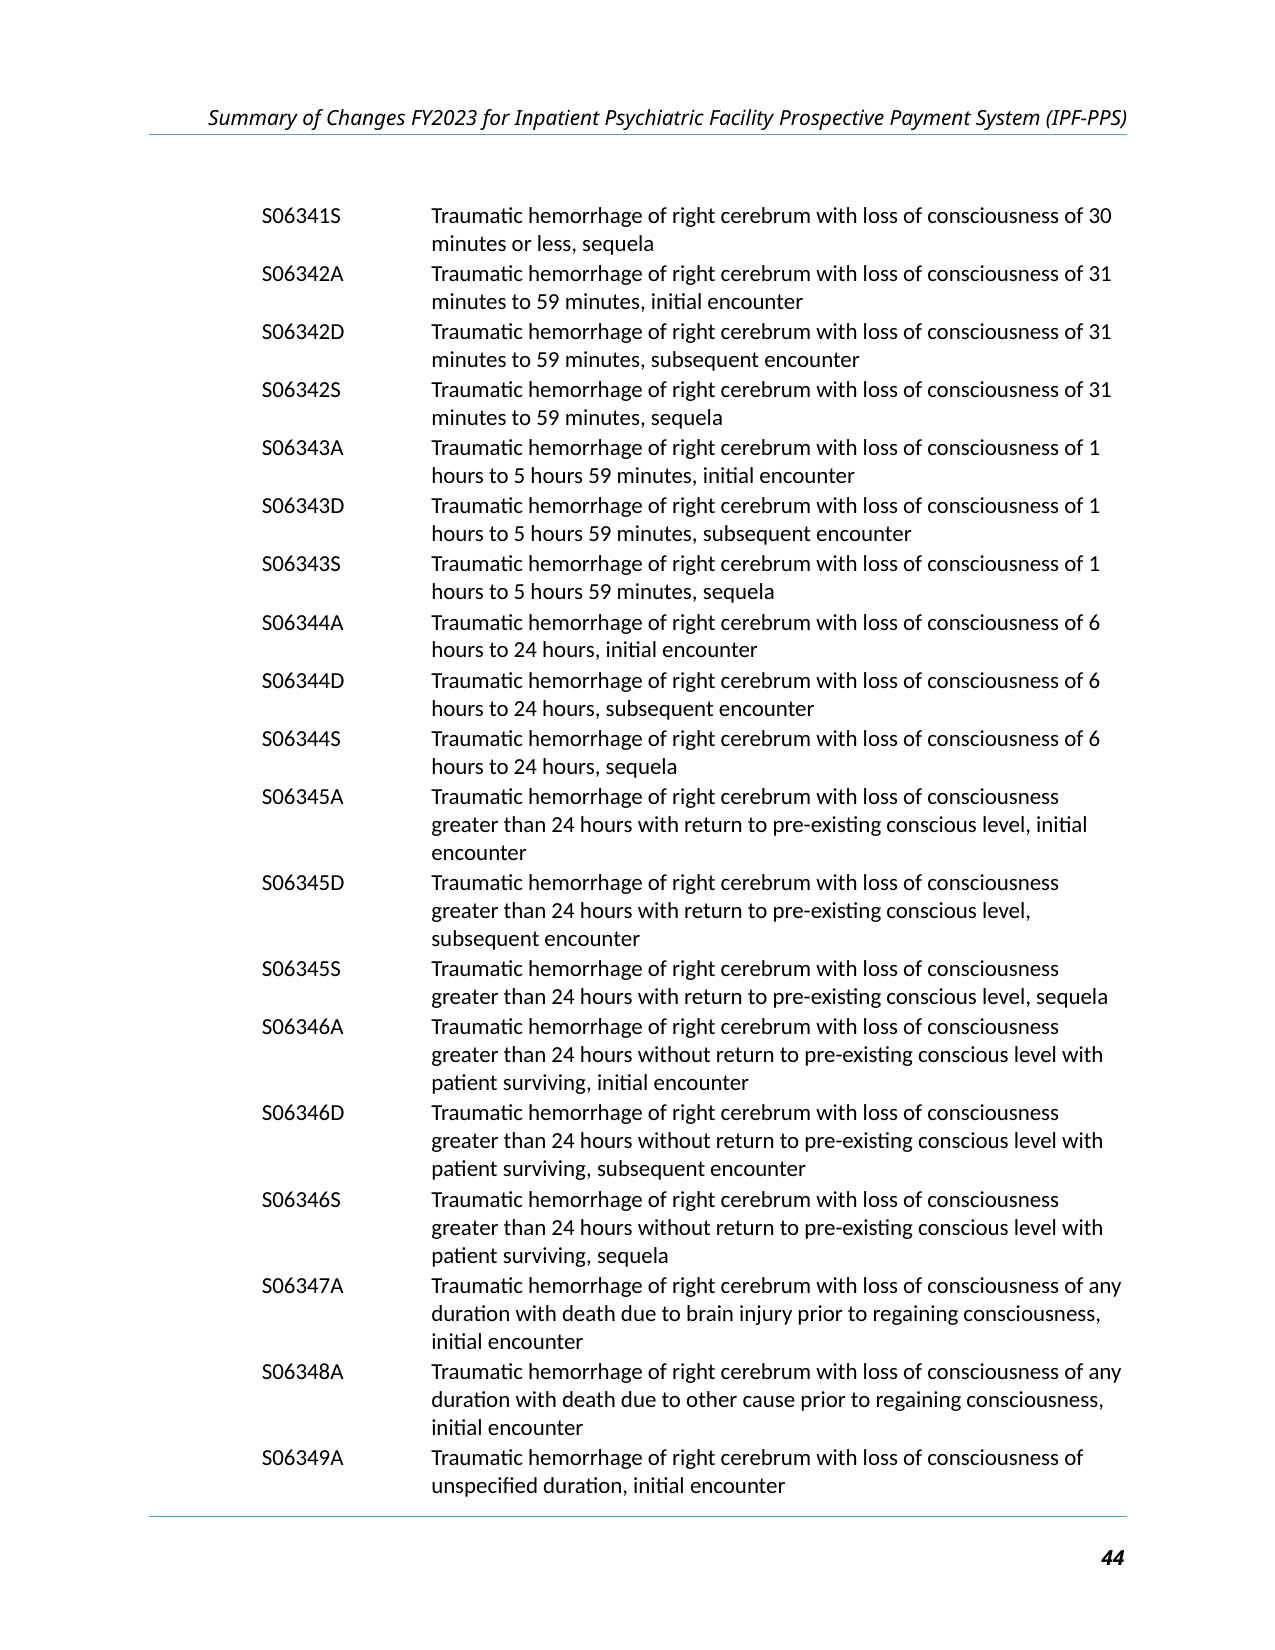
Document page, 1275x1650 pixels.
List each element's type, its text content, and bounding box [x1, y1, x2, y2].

list S06349A Traumatic hemorrhage of right cerebrum with loss of consciousness of unspecified duration, initial encounter [262, 1443, 1127, 1499]
list S06341S Traumatic hemorrhage of right cerebrum with loss of consciousness of 30 minutes or less, sequela [262, 201, 1127, 257]
list S06345S Traumatic hemorrhage of right cerebrum with loss of consciousness greater than 24 hours with return to pre-existing conscious level, sequela [262, 954, 1127, 1010]
list S06343S Traumatic hemorrhage of right cerebrum with loss of consciousness of 1 hours to 5 hours 59 minutes, sequela [262, 549, 1127, 606]
list S06346A Traumatic hemorrhage of right cerebrum with loss of consciousness greater than 24 hours without return to pre-existing conscious level with patient surviving, initial encounter [262, 1012, 1127, 1096]
list S06345A Traumatic hemorrhage of right cerebrum with loss of consciousness greater than 24 hours with return to pre-existing conscious level, initial encounter [262, 782, 1127, 866]
list S06346S Traumatic hemorrhage of right cerebrum with loss of consciousness greater than 24 hours without return to pre-existing conscious level with patient surviving, sequela [262, 1185, 1127, 1269]
list S06342D Traumatic hemorrhage of right cerebrum with loss of consciousness of 31 minutes to 59 minutes, subsequent encounter [262, 317, 1127, 373]
list S06342A Traumatic hemorrhage of right cerebrum with loss of consciousness of 31 minutes to 59 minutes, initial encounter [262, 259, 1127, 315]
list S06344S Traumatic hemorrhage of right cerebrum with loss of consciousness of 6 hours to 24 hours, sequela [262, 724, 1127, 780]
list S06343A Traumatic hemorrhage of right cerebrum with loss of consciousness of 1 hours to 5 hours 59 minutes, initial encounter [262, 433, 1127, 489]
list S06344D Traumatic hemorrhage of right cerebrum with loss of consciousness of 6 hours to 24 hours, subsequent encounter [262, 666, 1127, 722]
list S06347A Traumatic hemorrhage of right cerebrum with loss of consciousness of any duration with death due to brain injury prior to regaining consciousness, initial encounter [262, 1271, 1127, 1355]
list S06345D Traumatic hemorrhage of right cerebrum with loss of consciousness greater than 24 hours with return to pre-existing conscious level, subsequent encounter [262, 868, 1127, 952]
list S06342S Traumatic hemorrhage of right cerebrum with loss of consciousness of 31 minutes to 59 minutes, sequela [262, 375, 1127, 431]
list S06344A Traumatic hemorrhage of right cerebrum with loss of consciousness of 6 hours to 24 hours, initial encounter [262, 608, 1127, 664]
list S06346D Traumatic hemorrhage of right cerebrum with loss of consciousness greater than 24 hours without return to pre-existing conscious level with patient surviving, subsequent encounter [262, 1098, 1127, 1183]
list S06343D Traumatic hemorrhage of right cerebrum with loss of consciousness of 1 hours to 5 hours 59 minutes, subsequent encounter [262, 491, 1127, 547]
list S06348A Traumatic hemorrhage of right cerebrum with loss of consciousness of any duration with death due to other cause prior to regaining consciousness, initial encounter [262, 1357, 1127, 1441]
